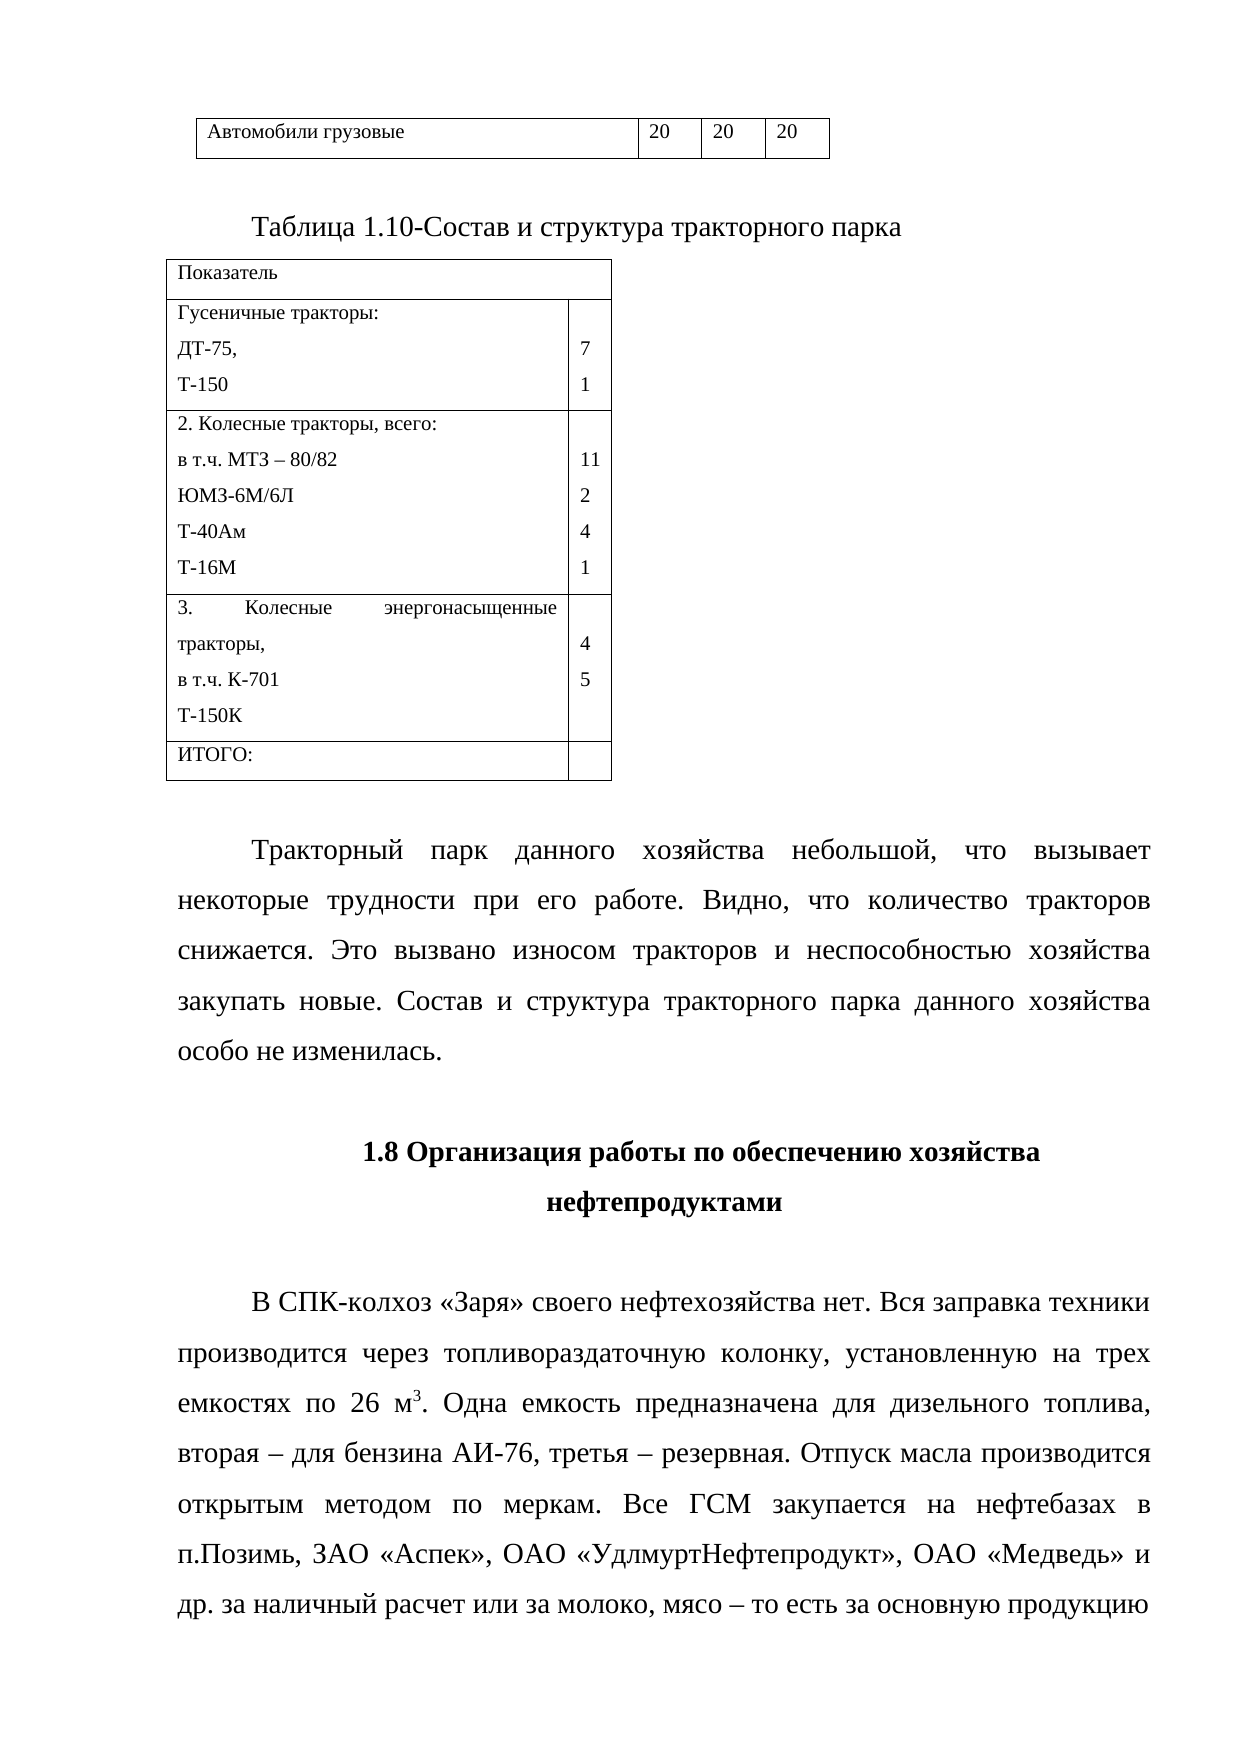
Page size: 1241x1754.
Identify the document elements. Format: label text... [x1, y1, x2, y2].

table_cell 7 1 [569, 300, 611, 410]
text В СПК-колхоз «Заря» своего нефтехозяйства нет. Вся заправка техники производится через топливораздаточную колонку, установленную на трех емкостях по . Одна емкость предназначена для дизельного топлива, вторая – для бензина АИ-76, третья – резервная. Отпуск масла производится открытым методом по меркам. Все ГСМ закупается на нефтебазах в п.Позимь, ЗАО «Аспек», ОАО «УдлмуртНефтепродукт», ОАО «Медведь» и др. за наличный расчет или за молоко, мясо – то есть за основную продукцию [177, 1284, 1152, 1620]
table_cell 20 [702, 119, 765, 157]
text Тракторный парк данного хозяйства небольшой, что вызывает некоторые трудности при его работе. Видно, что количество тракторов снижается. Это вызвано износом тракторов и неспособностью хозяйства закупать новые. Состав и структура тракторного парка данного хозяйства особо не изменилась. [177, 832, 1152, 1067]
table_cell 11 2 4 1 [569, 411, 611, 593]
table_cell 3. Колесные энергонасыщенные тракторы, в т.ч. К-701 Т-150К [167, 595, 568, 741]
table_cell Автомобили грузовые [197, 119, 638, 157]
table_cell ИТОГО: [167, 742, 568, 780]
text Таблица 1.10-Состав и структура тракторного парка [177, 209, 1152, 242]
table_cell 2. Колесные тракторы, всего: в т.ч. МТЗ – 80/82 ЮМЗ-6М/6Л Т-40Ам Т-16М [167, 411, 568, 593]
table_cell 20 [639, 119, 701, 157]
table_cell 20 [766, 119, 829, 157]
table_cell Гусеничные тракторы: ДТ-75, Т-150 [167, 300, 568, 410]
table_header Показатель [167, 260, 611, 298]
table_cell 4 5 [569, 595, 611, 741]
text 1.8 Организация работы по обеспечению хозяйства нефтепродуктами [177, 1134, 1152, 1217]
table_cell [569, 742, 611, 780]
